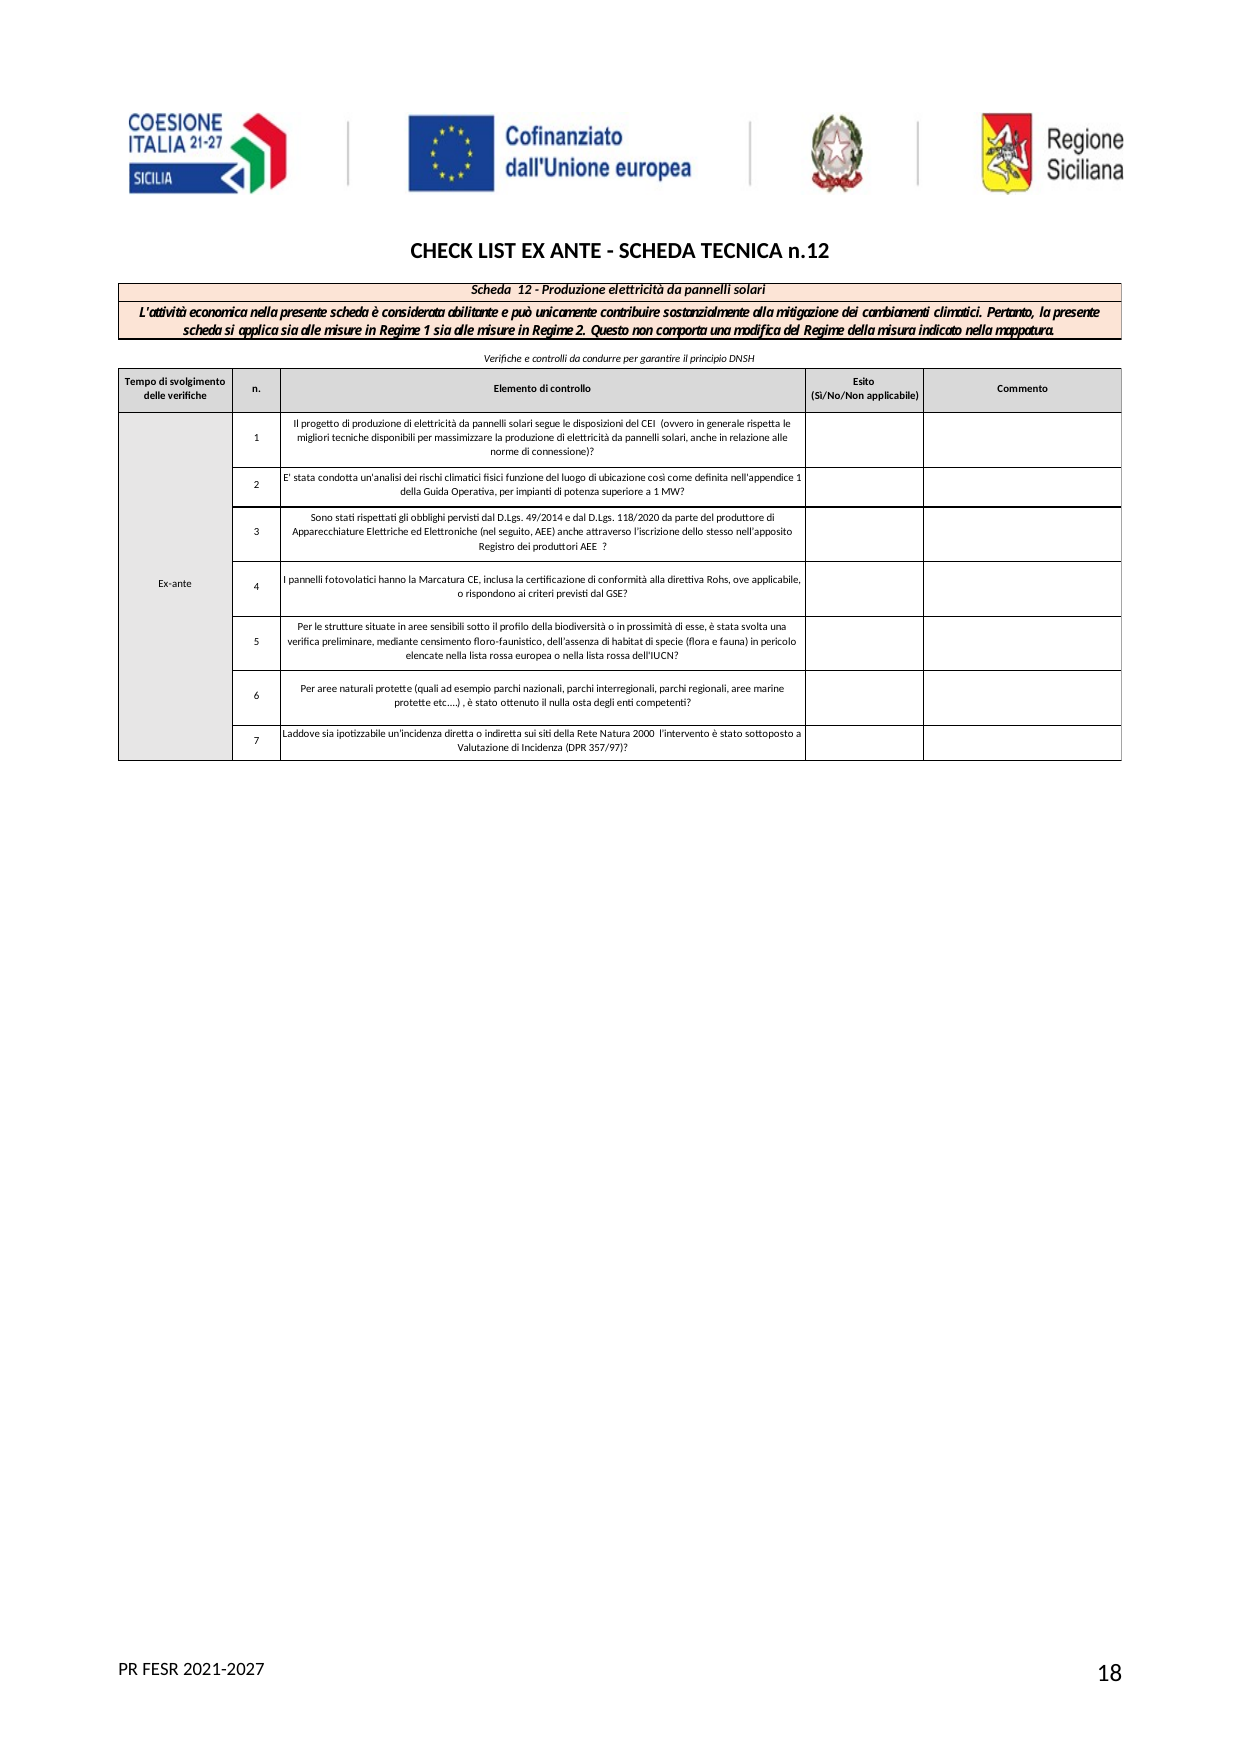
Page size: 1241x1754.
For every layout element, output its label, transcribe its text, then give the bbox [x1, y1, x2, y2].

text CHECK LIST EX ANTE - SCHEDA TECNICA n.12 [118, 236, 1122, 264]
picture [128, 112, 1124, 195]
